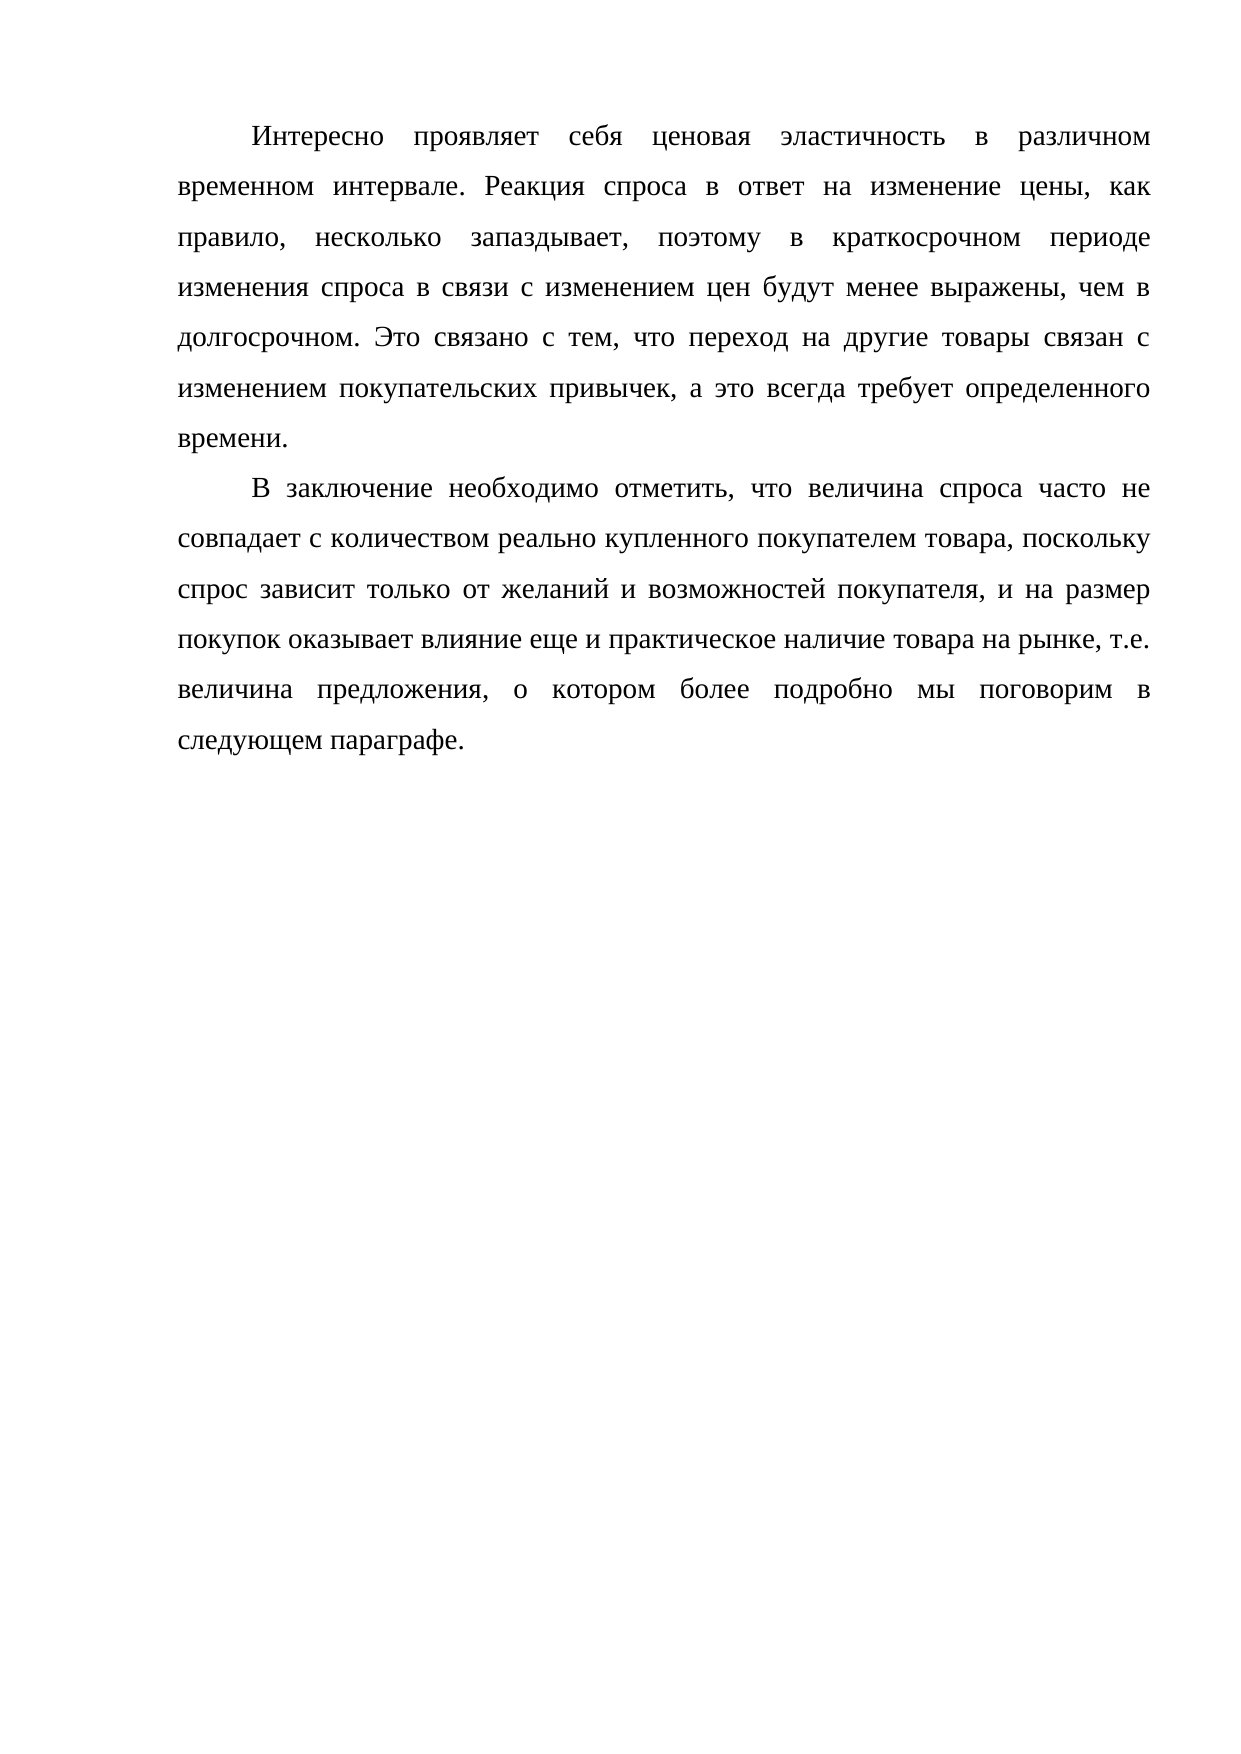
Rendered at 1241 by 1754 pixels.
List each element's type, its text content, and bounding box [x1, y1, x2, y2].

text Интересно проявляет себя ценовая эластичность в различном временном интервале. Реакция спроса в ответ на изменение цены, как правило, несколько запаздывает, поэтому в краткосрочном периоде изменения спроса в связи с изменением цен будут менее выражены, чем в долгосрочном. Это связано с тем, что переход на другие товары связан с изменением покупательских привычек, а это всегда требует определенного времени. [177, 118, 1152, 453]
text В заключение необходимо отметить, что величина спроса часто не совпадает с количеством реально купленного покупателем товара, поскольку спрос зависит только от желаний и возможностей покупателя, и на размер покупок оказывает влияние еще и практическое наличие товара на рынке, т.е. величина предложения, о котором более подробно мы поговорим в следующем параграфе. [177, 470, 1152, 755]
